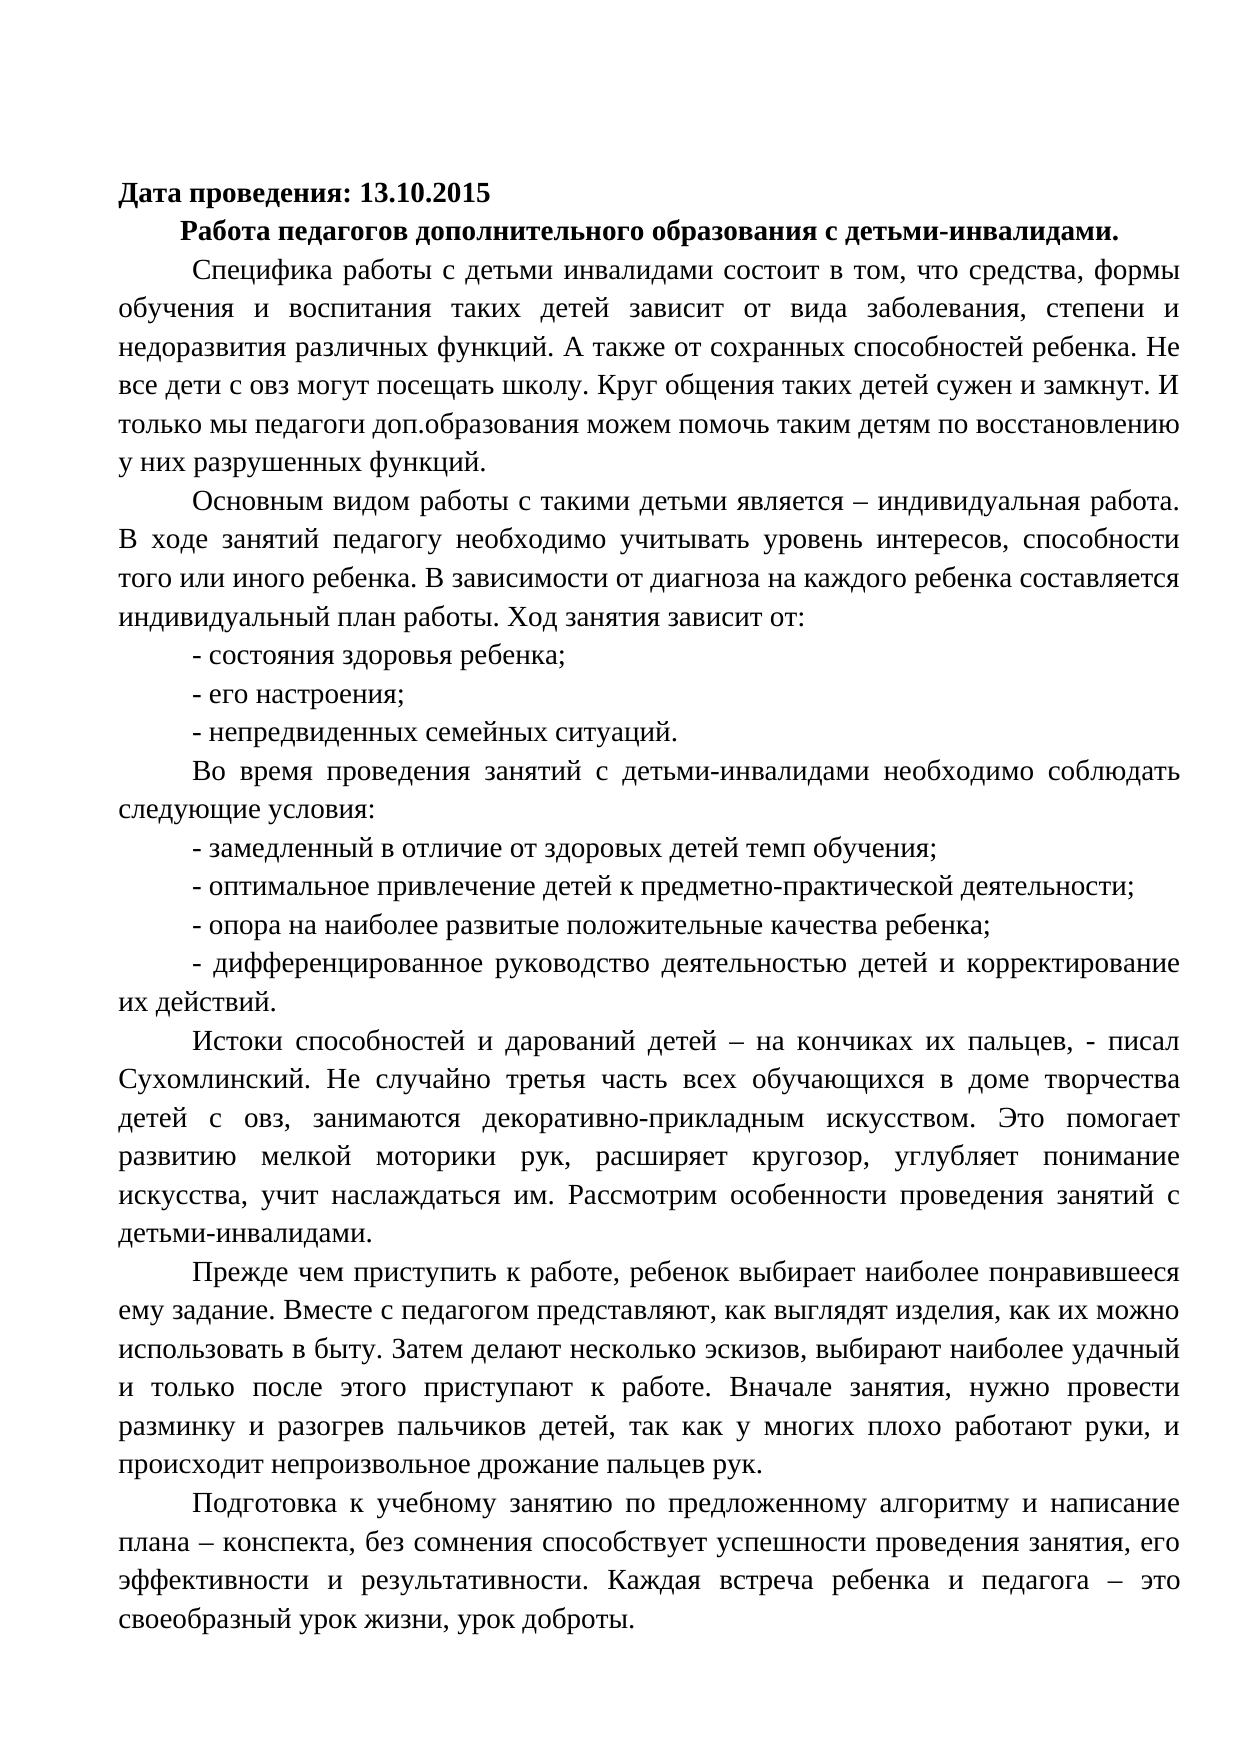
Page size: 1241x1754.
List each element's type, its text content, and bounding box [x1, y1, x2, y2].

text Основным видом работы с такими детьми является – индивидуальная работа. В ходе занятий педагогу необходимо учитывать уровень интересов, способности того или иного ребенка. В зависимости от диагноза на каждого ребенка составляется индивидуальный план работы. Ход занятия зависит от: [118, 483, 1181, 632]
text Истоки способностей и дарований детей – на кончиках их пальцев, - писал Сухомлинский. Не случайно третья часть всех обучающихся в доме творчества детей с овз, занимаются декоративно-прикладным искусством. Это помогает развитию мелкой моторики рук, расширяет кругозор, углубляет понимание искусства, учит наслаждаться им. Рассмотрим особенности проведения занятий с детьми-инвалидами. [118, 1023, 1181, 1249]
text - состояния здоровья ребенка; [118, 637, 1181, 671]
text Подготовка к учебному занятию по предложенному алгоритму и написание плана – конспекта, без сомнения способствует успешности проведения занятия, его эффективности и результативности. Каждая встреча ребенка и педагога – это своеобразный урок жизни, урок доброты. [118, 1485, 1181, 1634]
text - замедленный в отличие от здоровых детей темп обучения; [118, 830, 1181, 863]
text Прежде чем приступить к работе, ребенок выбирает наиболее понравившееся ему задание. Вместе с педагогом представляют, как выглядят изделия, как их можно использовать в быту. Затем делают несколько эскизов, выбирают наиболее удачный и только после этого приступают к работе. Вначале занятия, нужно провести разминку и разогрев пальчиков детей, так как у многих плохо работают руки, и происходит непроизвольное дрожание пальцев рук. [118, 1254, 1181, 1480]
text Работа педагогов дополнительного образования с детьми-инвалидами. [118, 213, 1181, 247]
text - непредвиденных семейных ситуаций. [118, 714, 1181, 748]
text - оптимальное привлечение детей к предметно-практической деятельности; [118, 868, 1181, 902]
text - дифференцированное руководство деятельностью детей и корректирование их действий. [118, 946, 1181, 1018]
text - его настроения; [118, 676, 1181, 709]
text Дата проведения: 13.10.2015 [118, 175, 1181, 208]
text - опора на наиболее развитые положительные качества ребенка; [118, 907, 1181, 941]
text Специфика работы с детьми инвалидами состоит в том, что средства, формы обучения и воспитания таких детей зависит от вида заболевания, степени и недоразвития различных функций. А также от сохранных способностей ребенка. Не все дети с овз могут посещать школу. Круг общения таких детей сужен и замкнут. И только мы педагоги доп.образования можем помочь таким детям по восстановлению у них разрушенных функций. [118, 252, 1181, 478]
text Во время проведения занятий с детьми-инвалидами необходимо соблюдать следующие условия: [118, 753, 1181, 825]
